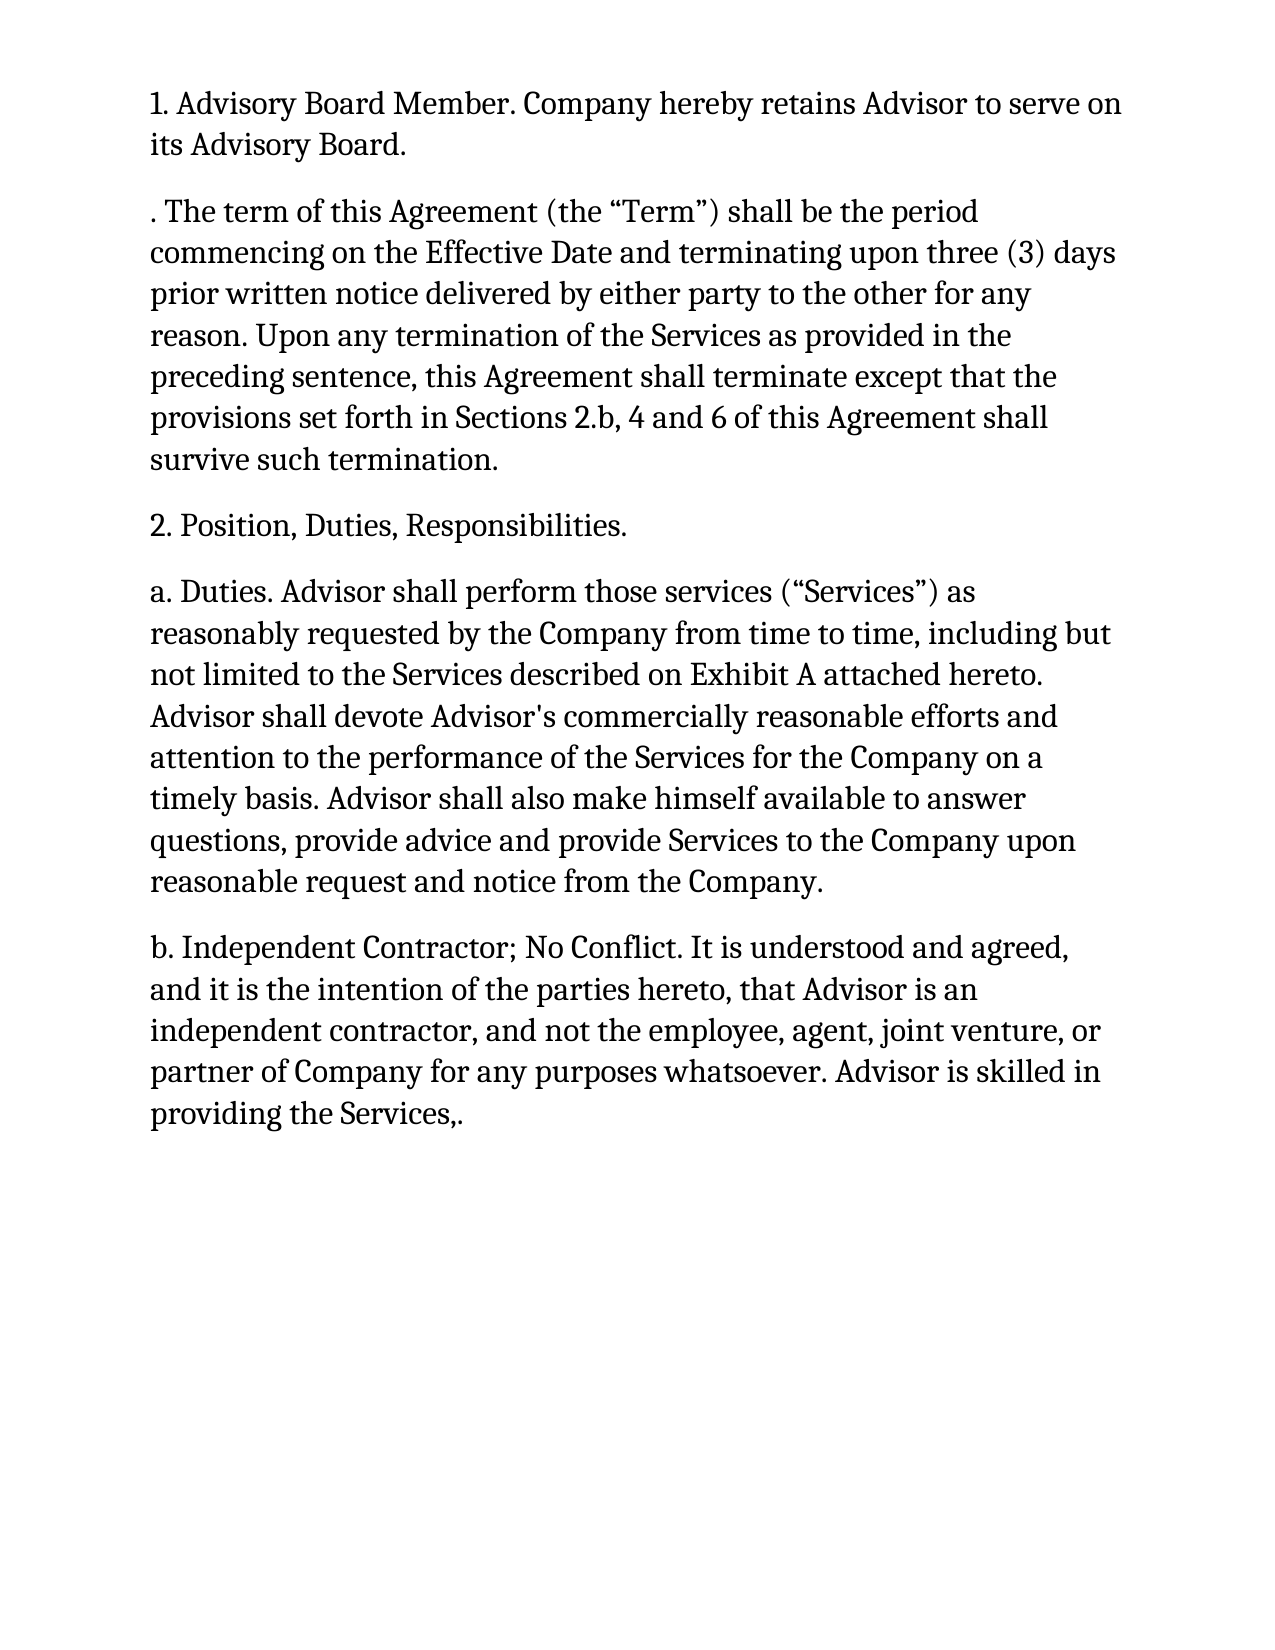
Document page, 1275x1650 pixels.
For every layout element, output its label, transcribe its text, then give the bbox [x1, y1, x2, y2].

subtitle a. Duties. Advisor shall perform those services (“Services”) as reasonably requested by the Company from time to time, including but not limited to the Services described on Exhibit A attached hereto. Advisor shall devote Advisor's commercially reasonable efforts and attention to the performance of the Services for the Company on a timely basis. Advisor shall also make himself available to answer questions, provide advice and provide Services to the Company upon reasonable request and notice from the Company. [150, 573, 1125, 901]
subtitle 1. Advisory Board Member. Company hereby retains Advisor to serve on its Advisory Board. [150, 84, 1125, 164]
subtitle b. Independent Contractor; No Conflict. It is understood and agreed, and it is the intention of the parties hereto, that Advisor is an independent contractor, and not the employee, agent, joint venture, or partner of Company for any purposes whatsoever. Advisor is skilled in providing the Services,. [150, 929, 1125, 1132]
subtitle 2. Position, Duties, Responsibilities. [150, 507, 1125, 545]
subtitle . The term of this Agreement (the “Term”) shall be the period commencing on the Effective Date and terminating upon three (3) days prior written notice delivered by either party to the other for any reason. Upon any termination of the Services as provided in the preceding sentence, this Agreement shall terminate except that the provisions set forth in Sections 2.b, 4 and 6 of this Agreement shall survive such termination. [150, 192, 1125, 478]
